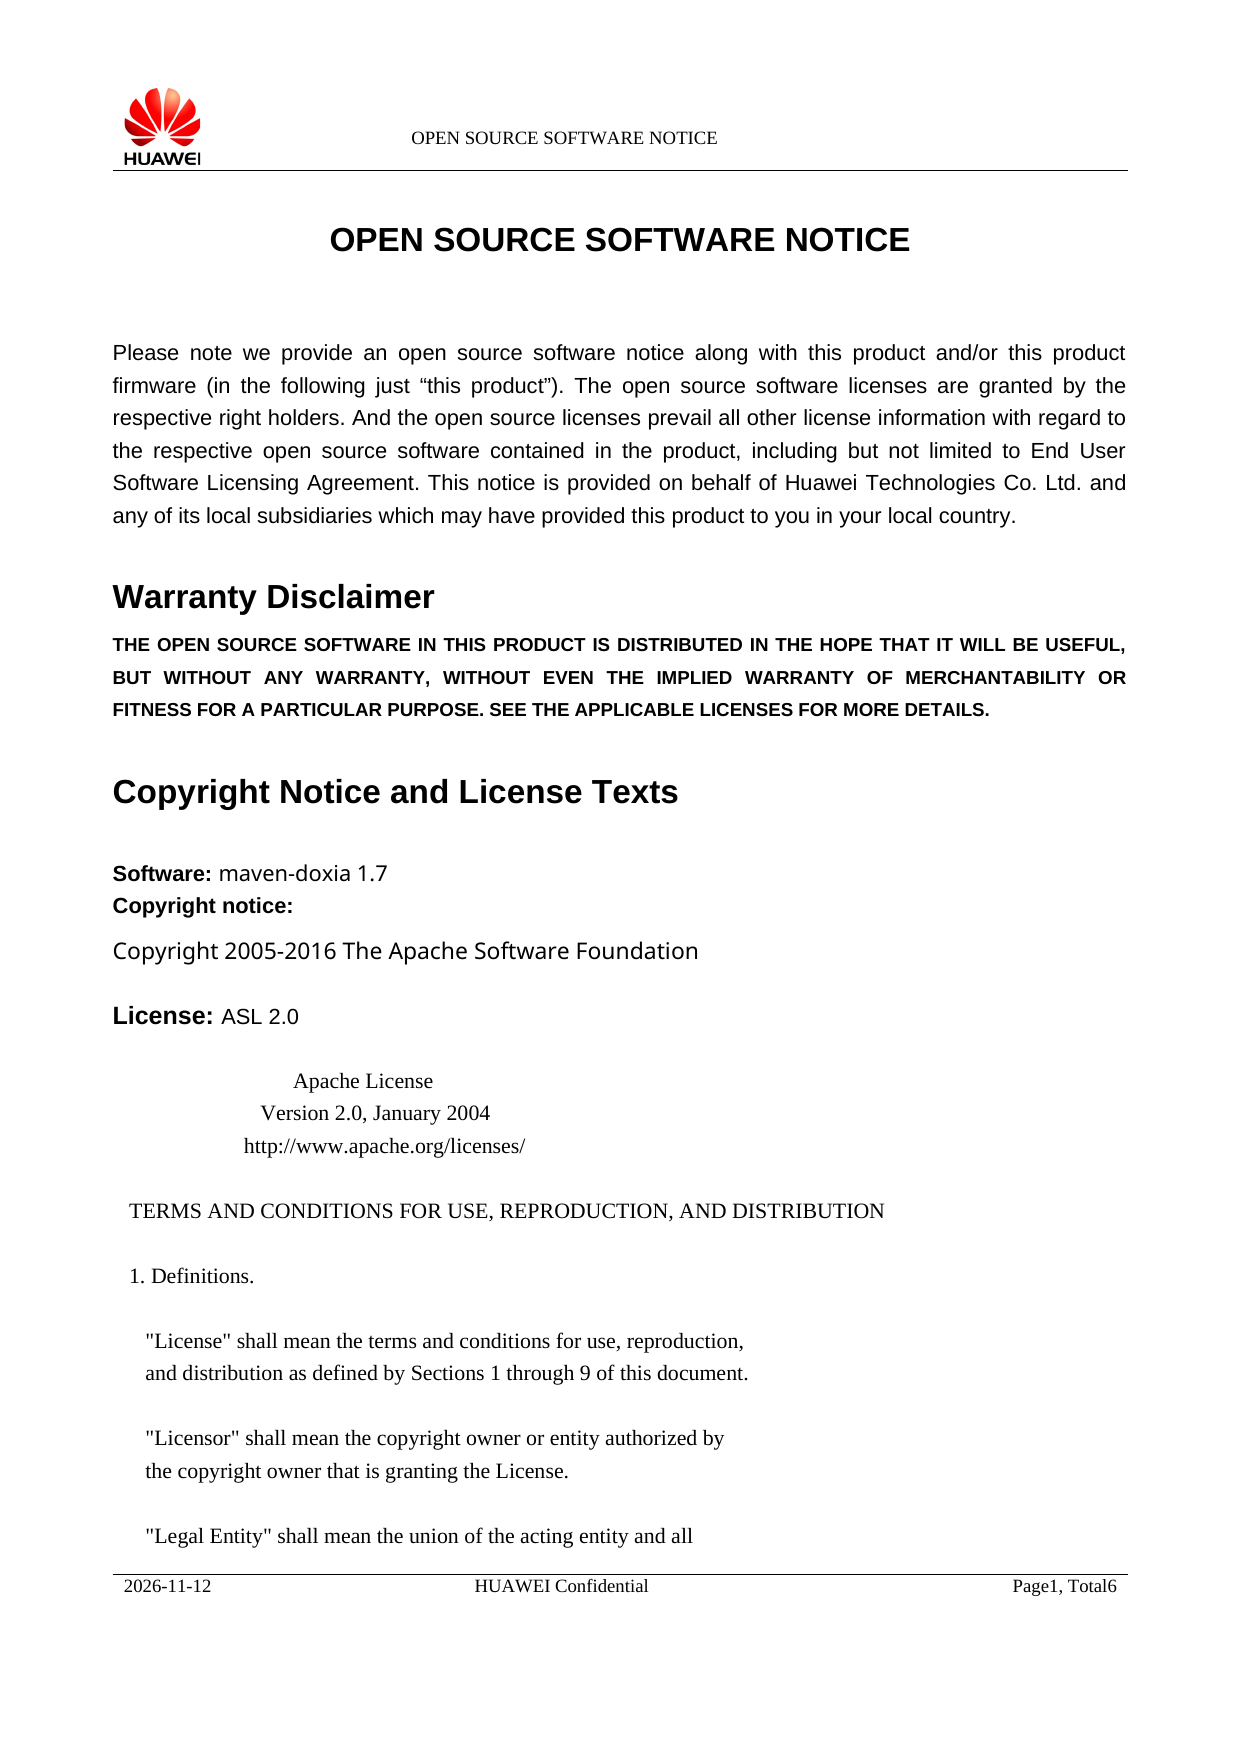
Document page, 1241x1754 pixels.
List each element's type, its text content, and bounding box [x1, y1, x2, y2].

text OPEN SOURCE SOFTWARE NOTICE [112, 206, 1128, 271]
text Please note we provide an open source software notice along with this product and/or this product firmware (in the following just “this product”). The open source software licenses are granted by the respective right holders. And the open source licenses prevail all other license information with regard to the respective open source software contained in the product, including but not limited to End User Software Licensing Agreement. This notice is provided on behalf of Huawei Technologies Co. Ltd. and any of its local subsidiaries which may have provided this product to you in your local country. [112, 336, 1128, 531]
picture [124, 88, 201, 165]
title Software: maven-doxia 1.7 [112, 856, 1128, 889]
text License: ASL 2.0 [112, 999, 1128, 1031]
text Copyright 2005-2016 The Apache Software Foundation [112, 934, 1128, 999]
text Copyright Notice and License Texts [112, 759, 1128, 824]
text The open source software in this product is distributed in the hope that it will be useful, but WITHOUT ANY WARRANTY, without even the implied warranty of MERCHANTABILITY or FITNESS FOR A PARTICULAR PURPOSE. See the applicable licenses for more details. [112, 629, 1128, 726]
text Copyright notice: [112, 889, 1128, 921]
text Warranty Disclaimer [112, 564, 1128, 629]
